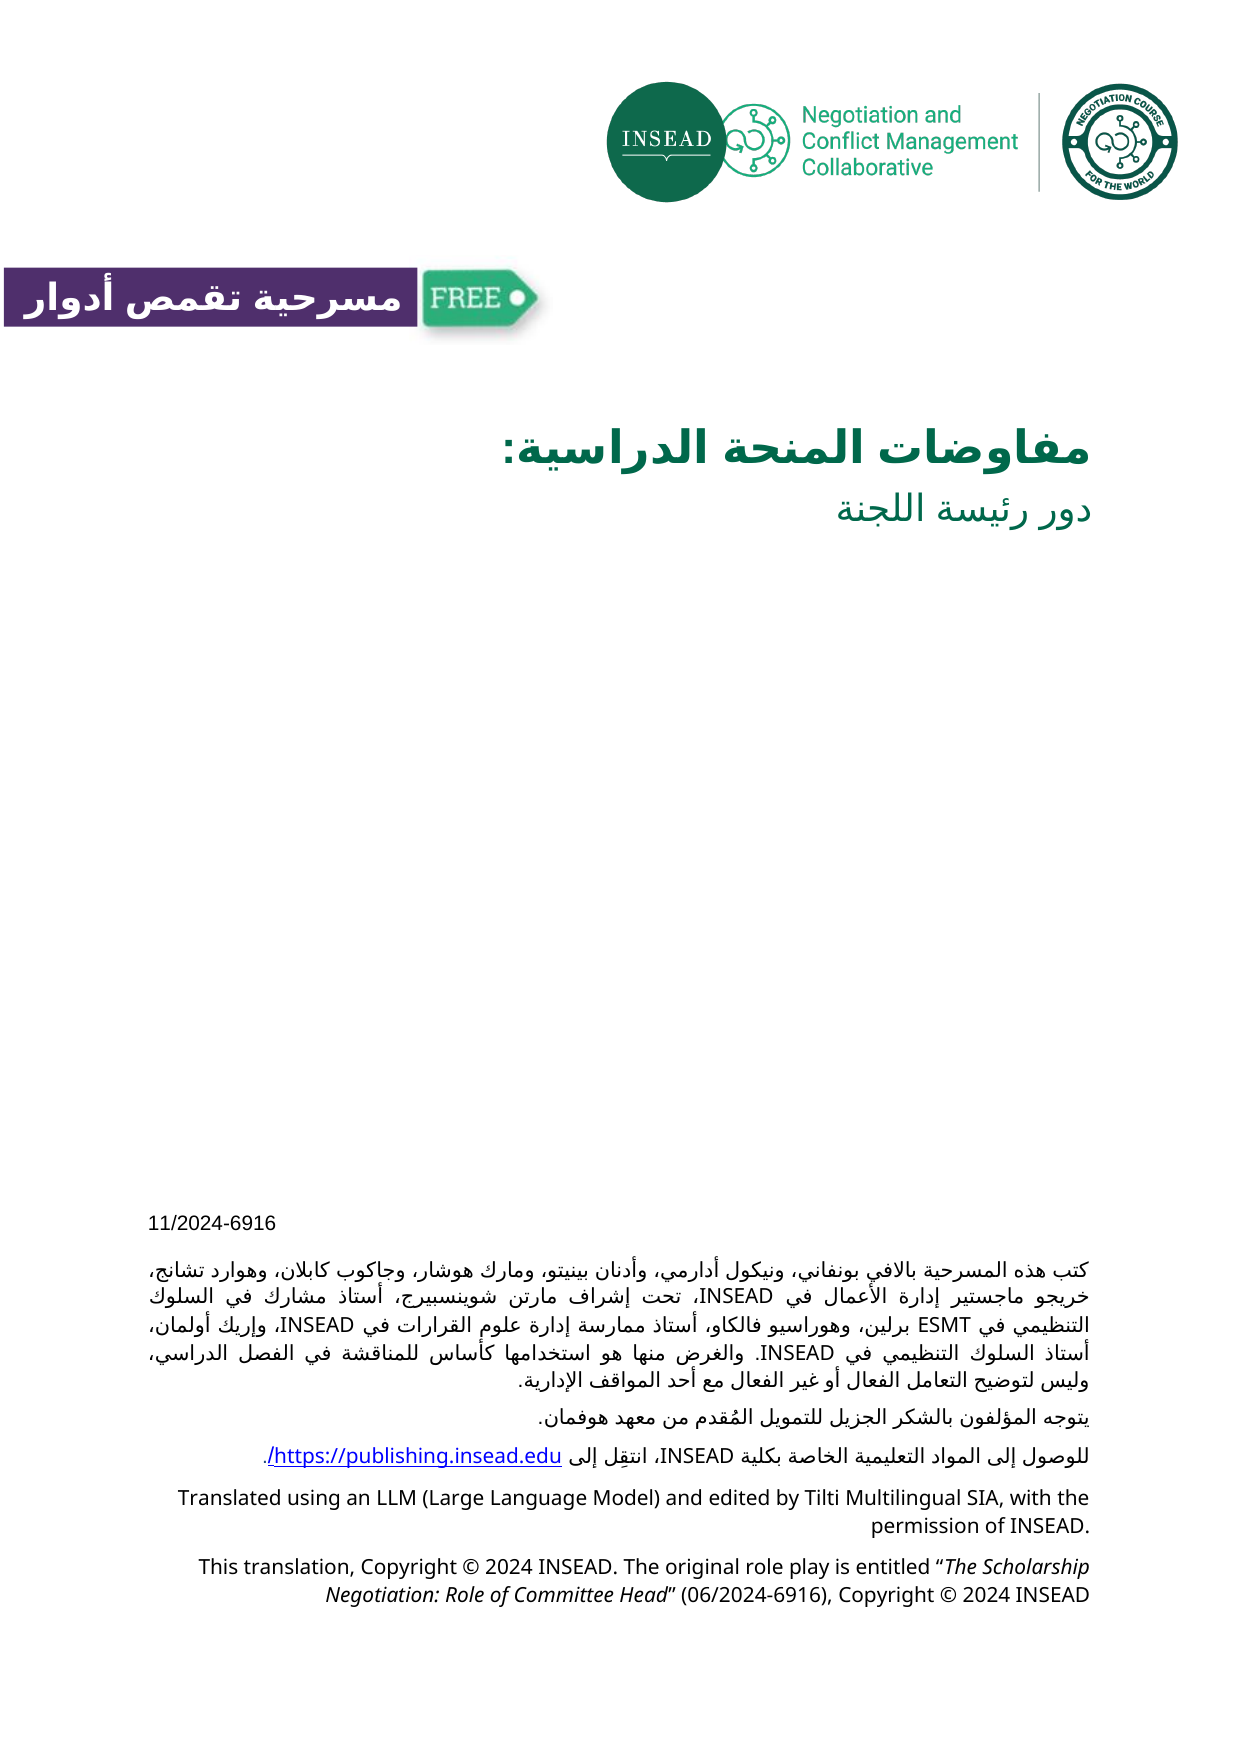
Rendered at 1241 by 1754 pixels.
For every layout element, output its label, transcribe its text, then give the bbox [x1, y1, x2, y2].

text للوصول إلى المواد التعليمية الخاصة بكلية INSEAD، انتقِل إلى https://publishing.insead.edu/. [148, 1442, 1090, 1470]
text يتوجه المؤلفون بالشكر الجزيل للتمويل المُقدم من معهد هوفمان. [148, 1404, 1090, 1429]
text This translation, Copyright © 2024 INSEAD. The original role play is entitled “The Scholarship Negotiation: Role of Committee Head” (06/2024-6916), Copyright © 2024 INSEAD [148, 1552, 1090, 1609]
text مفاوضات المنحة الدراسية: [148, 421, 1092, 473]
text Translated using an LLM (Large Language Model) and edited by Tilti Multilingual SIA, with the permission of INSEAD. [148, 1483, 1090, 1539]
picture [409, 255, 553, 345]
picture [602, 73, 1182, 210]
text كتب هذه المسرحية بالافي بونفاني، ونيكول أدارمي، وأدنان بينيتو، ومارك هوشار، وجاكوب كابلان، وهوارد تشانج، خريجو ماجستير إدارة الأعمال في INSEAD، تحت إشراف مارتن شوينسبيرج، أستاذ مشارك في السلوك التنظيمي في ESMT برلين، وهوراسيو فالكاو، أستاذ ممارسة إدارة علوم القرارات في INSEAD، وإريك أولمان، أستاذ السلوك التنظيمي في INSEAD. والغرض منها هو استخدامها كأساس للمناقشة في الفصل الدراسي، وليس لتوضيح التعامل الفعال أو غير الفعال مع أحد المواقف الإدارية. [148, 1256, 1090, 1392]
text 11/2024-6916 [148, 1211, 276, 1235]
text دور رئيسة اللجنة [148, 486, 1092, 529]
